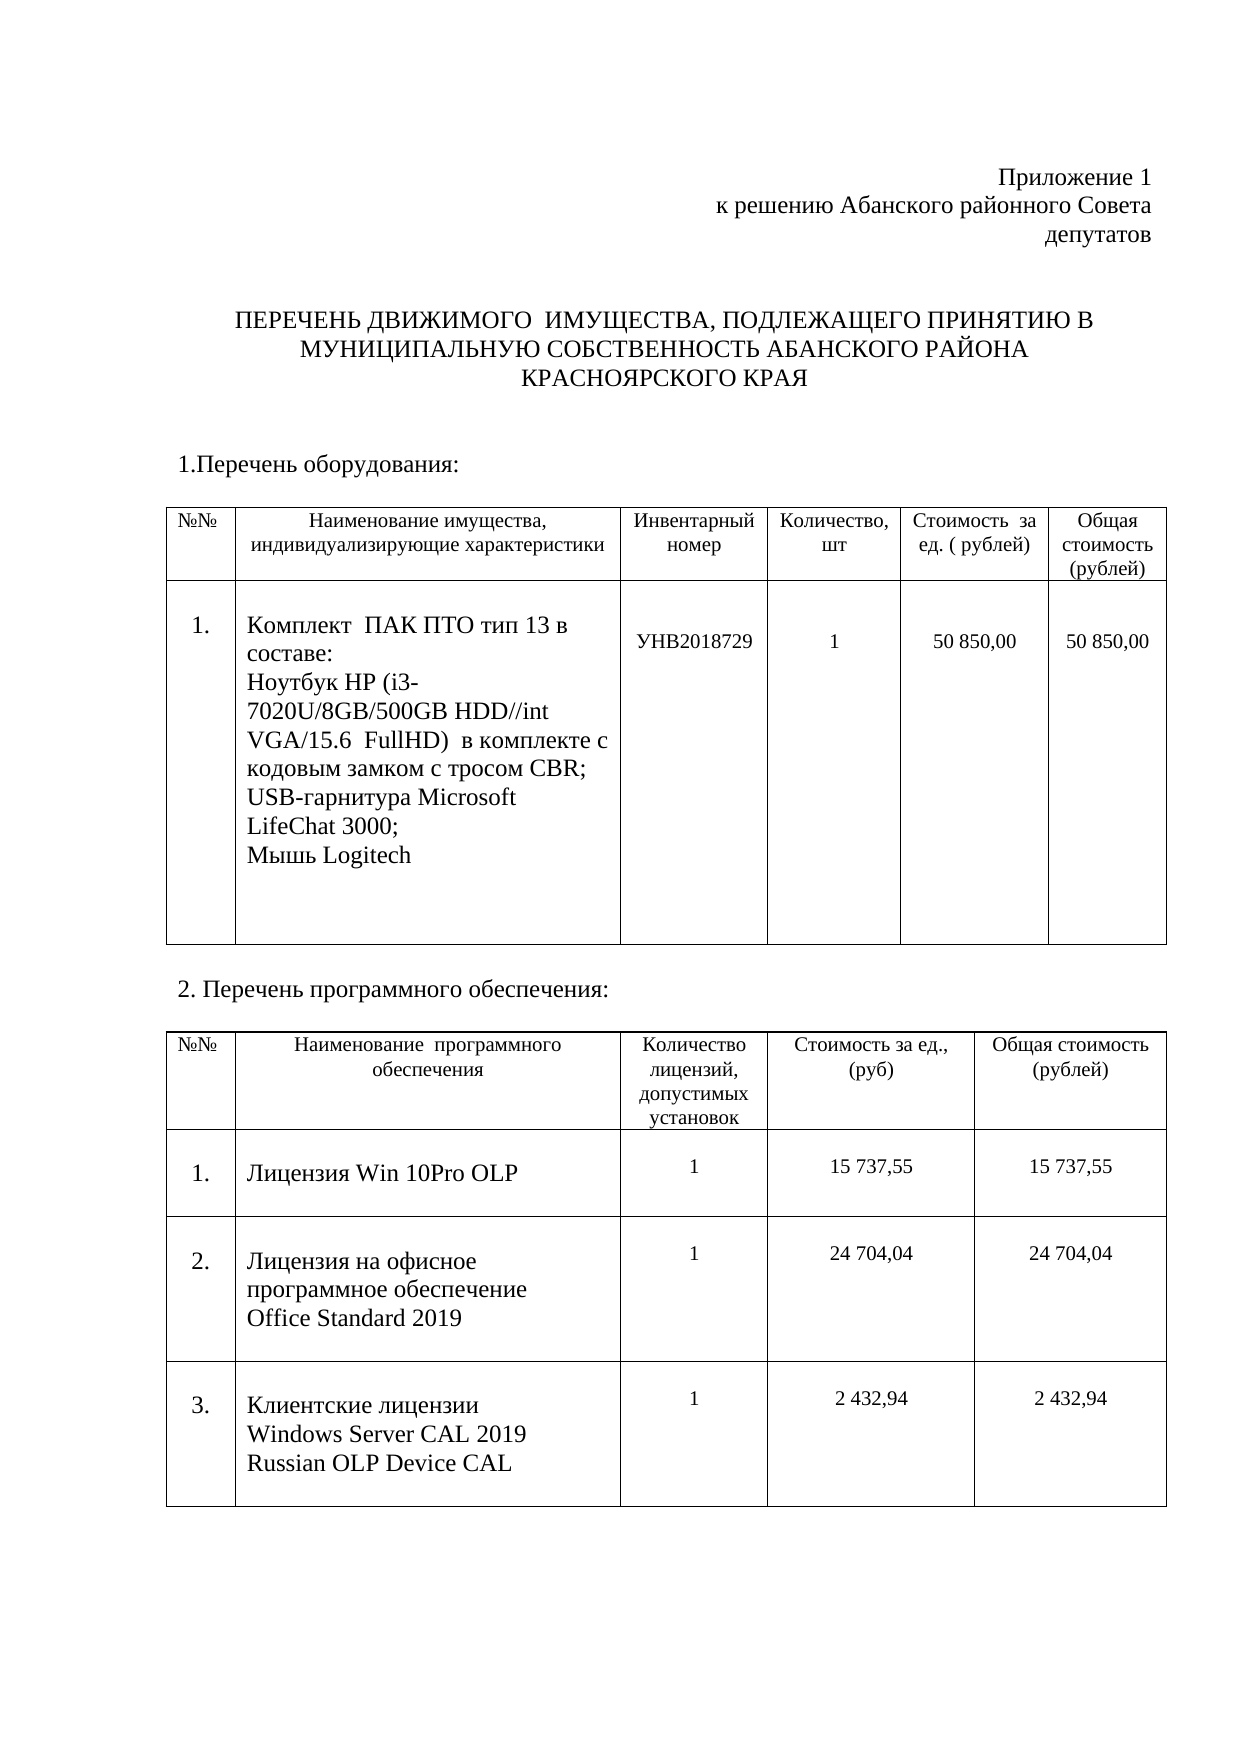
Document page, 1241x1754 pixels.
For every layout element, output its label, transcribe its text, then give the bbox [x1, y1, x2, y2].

table_cell 3. [167, 1362, 235, 1506]
table_cell 1. [167, 1130, 235, 1216]
table_cell 1 [768, 581, 900, 944]
table_cell 2 432,94 [768, 1362, 974, 1506]
table_header №№ [167, 1033, 235, 1129]
table_cell 50 850,00 [1049, 581, 1166, 944]
table_cell 1 [621, 1362, 767, 1506]
table_header Общая стоимость (рублей) [975, 1033, 1166, 1129]
text КРАСНОЯРСКОГО КРАЯ [177, 363, 1152, 392]
table_header Количество лицензий, допустимых установок [621, 1033, 767, 1129]
table_cell 15 737,55 [768, 1130, 974, 1216]
table_cell 1. [167, 581, 235, 944]
table_cell Лицензия на офисное программное обеспечение Office Standard 2019 [236, 1217, 620, 1361]
text ПЕРЕЧЕНЬ ДВИЖИМОГО ИМУЩЕСТВА, ПОДЛЕЖАЩЕГО ПРИНЯТИЮ В МУНИЦИПАЛЬНУЮ СОБСТВЕННОСТЬ АБАНСКОГО РАЙОНА [177, 305, 1152, 363]
table_cell 24 704,04 [975, 1217, 1166, 1361]
text 1.Перечень оборудования: [177, 449, 1152, 478]
table_cell 24 704,04 [768, 1217, 974, 1361]
table_cell 2 432,94 [975, 1362, 1166, 1506]
table_cell 1 [621, 1217, 767, 1361]
table_header Стоимость за ед. ( рублей) [901, 508, 1048, 580]
table_header Наименование имущества, индивидуализирующие характеристики [236, 508, 620, 580]
text 2. Перечень программного обеспечения: [177, 974, 1152, 1003]
table_cell УНВ2018729 [621, 581, 767, 944]
table_header №№ [167, 508, 235, 580]
table_header Общая стоимость (рублей) [1049, 508, 1166, 580]
table_header Количество, шт [768, 508, 900, 580]
table_cell 50 850,00 [901, 581, 1048, 944]
table_cell 2. [167, 1217, 235, 1361]
table_cell 1 [621, 1130, 767, 1216]
table_header Стоимость за ед., (руб) [768, 1033, 974, 1129]
table_cell Клиентские лицензии Windows Server CAL 2019 Russian OLP Device CAL [236, 1362, 620, 1506]
table_cell 15 737,55 [975, 1130, 1166, 1216]
table_cell Комплект ПАК ПТО тип 13 в составе: Ноутбук НР (i3-7020U/8GB/500GB HDD//int VGA/15.6 FullHD) в комплекте с кодовым замком с тросом СBR; USB-гарнитура Microsoft LifeChat 3000; Мышь Logitech [236, 581, 620, 944]
table_header Инвентарный номер [621, 508, 767, 580]
text Приложение 1 к решению Абанского районного Совета депутатов [694, 162, 1152, 248]
table_cell Лицензия Win 10Pro OLP [236, 1130, 620, 1216]
table_header Наименование программного обеспечения [236, 1033, 620, 1129]
